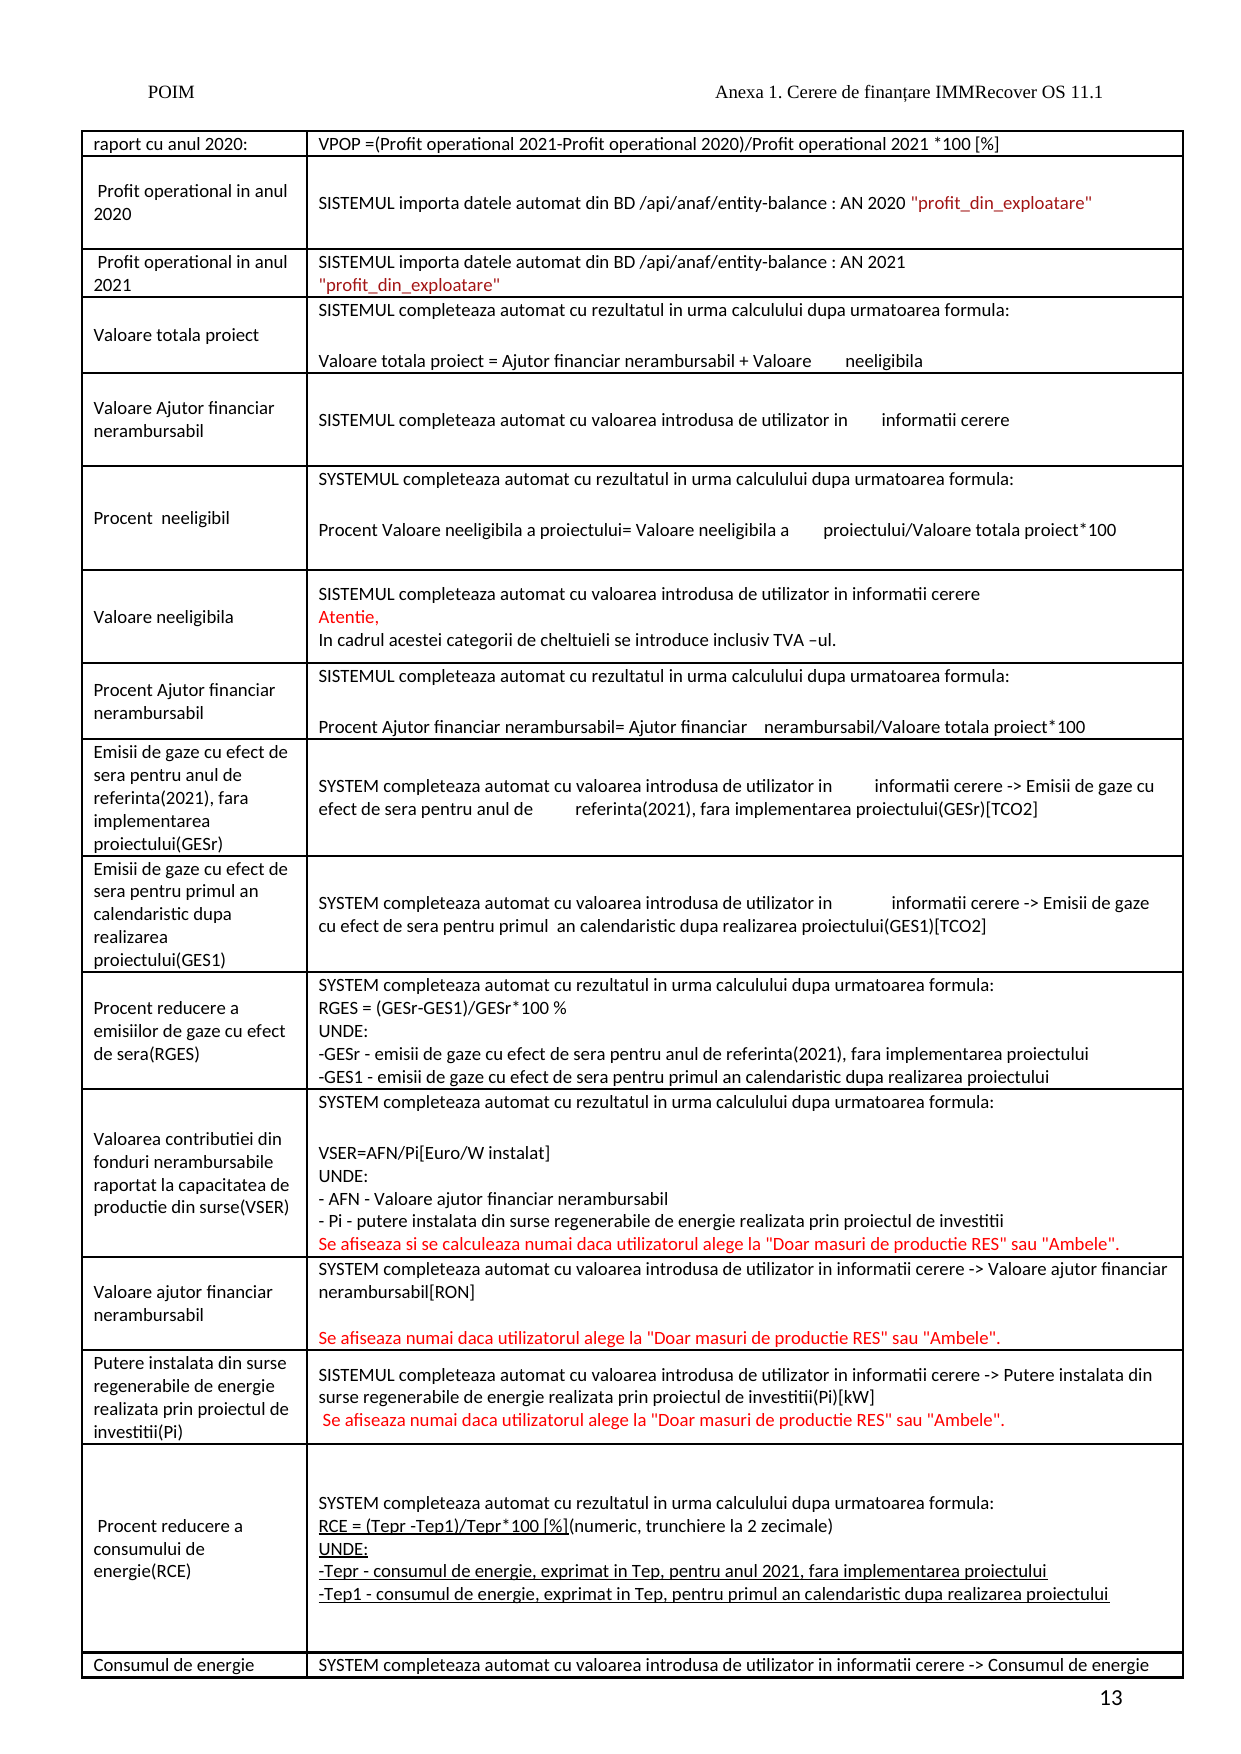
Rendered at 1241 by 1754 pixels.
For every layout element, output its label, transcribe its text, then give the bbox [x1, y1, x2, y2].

table_cell SYSTEM completeaza automat cu valoarea introdusa de utilizator in informatii cerere -> Emisii de gaze cu efect de sera pentru anul de referinta(2021), fara implementarea proiectului(GESr)[TCO2] [308, 740, 1182, 854]
table_cell SYSTEM completeaza automat cu valoarea introdusa de utilizator in informatii cerere -> Valoare ajutor financiar nerambursabil[RON] Se afiseaza numai daca utilizatorul alege la "Doar masuri de productie RES" sau "Ambele". [308, 1258, 1182, 1349]
table_cell Emisii de gaze cu efect de sera pentru primul an calendaristic dupa realizarea proiectului(GES1) [83, 857, 306, 971]
table_cell SYSTEM completeaza automat cu rezultatul in urma calculului dupa urmatoarea formula: VSER=AFN/Pi[Euro/W instalat] UNDE: - AFN - Valoare ajutor financiar nerambursabil - Pi - putere instalata din surse regenerabile de energie realizata prin proiectul de investitii Se afiseaza si se calculeaza numai daca utilizatorul alege la "Doar masuri de productie RES" sau "Ambele". [308, 1090, 1182, 1256]
table_cell Procent Ajutor financiar nerambursabil [83, 664, 306, 738]
table_cell Valoare neeligibila [83, 571, 306, 662]
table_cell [83, 132, 306, 155]
table_cell Profit operational in anul 2021 [83, 250, 306, 296]
table_cell SISTEMUL completeaza automat cu valoarea introdusa de utilizator in informatii cerere Atentie, In cadrul acestei categorii de cheltuieli se introduce inclusiv TVA –ul. [308, 571, 1182, 662]
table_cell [308, 132, 1182, 155]
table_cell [83, 1654, 306, 1676]
table_cell Valoarea contributiei din fonduri nerambursabile raportat la capacitatea de productie din surse(VSER) [83, 1090, 306, 1256]
table_cell Valoare ajutor financiar nerambursabil [83, 1258, 306, 1349]
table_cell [308, 1654, 1182, 1676]
table_cell SYSTEM completeaza automat cu rezultatul in urma calculului dupa urmatoarea formula: RGES = (GESr-GES1)/GESr*100 % UNDE: -GESr - emisii de gaze cu efect de sera pentru anul de referinta(2021), fara implementarea proiectului -GES1 - emisii de gaze cu efect de sera pentru primul an calendaristic dupa realizarea proiectului [308, 973, 1182, 1088]
table_cell Procent reducere a consumului de energie(RCE) [83, 1445, 306, 1651]
table_cell SISTEMUL importa datele automat din BD /api/anaf/entity-balance : AN 2021 "profit_din_exploatare" [308, 250, 1182, 296]
table_cell SYSTEM completeaza automat cu valoarea introdusa de utilizator in informatii cerere -> Emisii de gaze cu efect de sera pentru primul an calendaristic dupa realizarea proiectului(GES1)[TCO2] [308, 857, 1182, 971]
table_cell SYSTEM completeaza automat cu rezultatul in urma calculului dupa urmatoarea formula: RCE = (Tepr -Tep1)/Tepr*100 [%](numeric, trunchiere la 2 zecimale) UNDE: -Tepr - consumul de energie, exprimat in Tep, pentru anul 2021, fara implementarea proiectului -Tep1 - consumul de energie, exprimat in Tep, pentru primul an calendaristic dupa realizarea proiectului [308, 1445, 1182, 1651]
table_cell SYSTEMUL completeaza automat cu rezultatul in urma calculului dupa urmatoarea formula: Procent Valoare neeligibila a proiectului= Valoare neeligibila a proiectului/Valoare totala proiect*100 [308, 467, 1182, 569]
table_cell SISTEMUL completeaza automat cu valoarea introdusa de utilizator in informatii cerere -> Putere instalata din surse regenerabile de energie realizata prin proiectul de investitii(Pi)[kW] Se afiseaza numai daca utilizatorul alege la "Doar masuri de productie RES" sau "Ambele". [308, 1351, 1182, 1443]
table_cell Profit operational in anul 2020 [83, 157, 306, 248]
table_cell SISTEMUL importa datele automat din BD /api/anaf/entity-balance : AN 2020 "profit_din_exploatare" [308, 157, 1182, 248]
table_cell Valoare totala proiect [83, 298, 306, 372]
table_cell Emisii de gaze cu efect de sera pentru anul de referinta(2021), fara implementarea proiectului(GESr) [83, 740, 306, 854]
table_cell Valoare Ajutor financiar nerambursabil [83, 374, 306, 465]
table_cell SISTEMUL completeaza automat cu rezultatul in urma calculului dupa urmatoarea formula: Valoare totala proiect = Ajutor financiar nerambursabil + Valoare neeligibila [308, 298, 1182, 372]
table_cell SISTEMUL completeaza automat cu rezultatul in urma calculului dupa urmatoarea formula: Procent Ajutor financiar nerambursabil= Ajutor financiar nerambursabil/Valoare totala proiect*100 [308, 664, 1182, 738]
table_cell Procent neeligibil [83, 467, 306, 569]
table_cell SISTEMUL completeaza automat cu valoarea introdusa de utilizator in informatii cerere [308, 374, 1182, 465]
table_cell Procent reducere a emisiilor de gaze cu efect de sera(RGES) [83, 973, 306, 1088]
table_cell Putere instalata din surse regenerabile de energie realizata prin proiectul de investitii(Pi) [83, 1351, 306, 1443]
